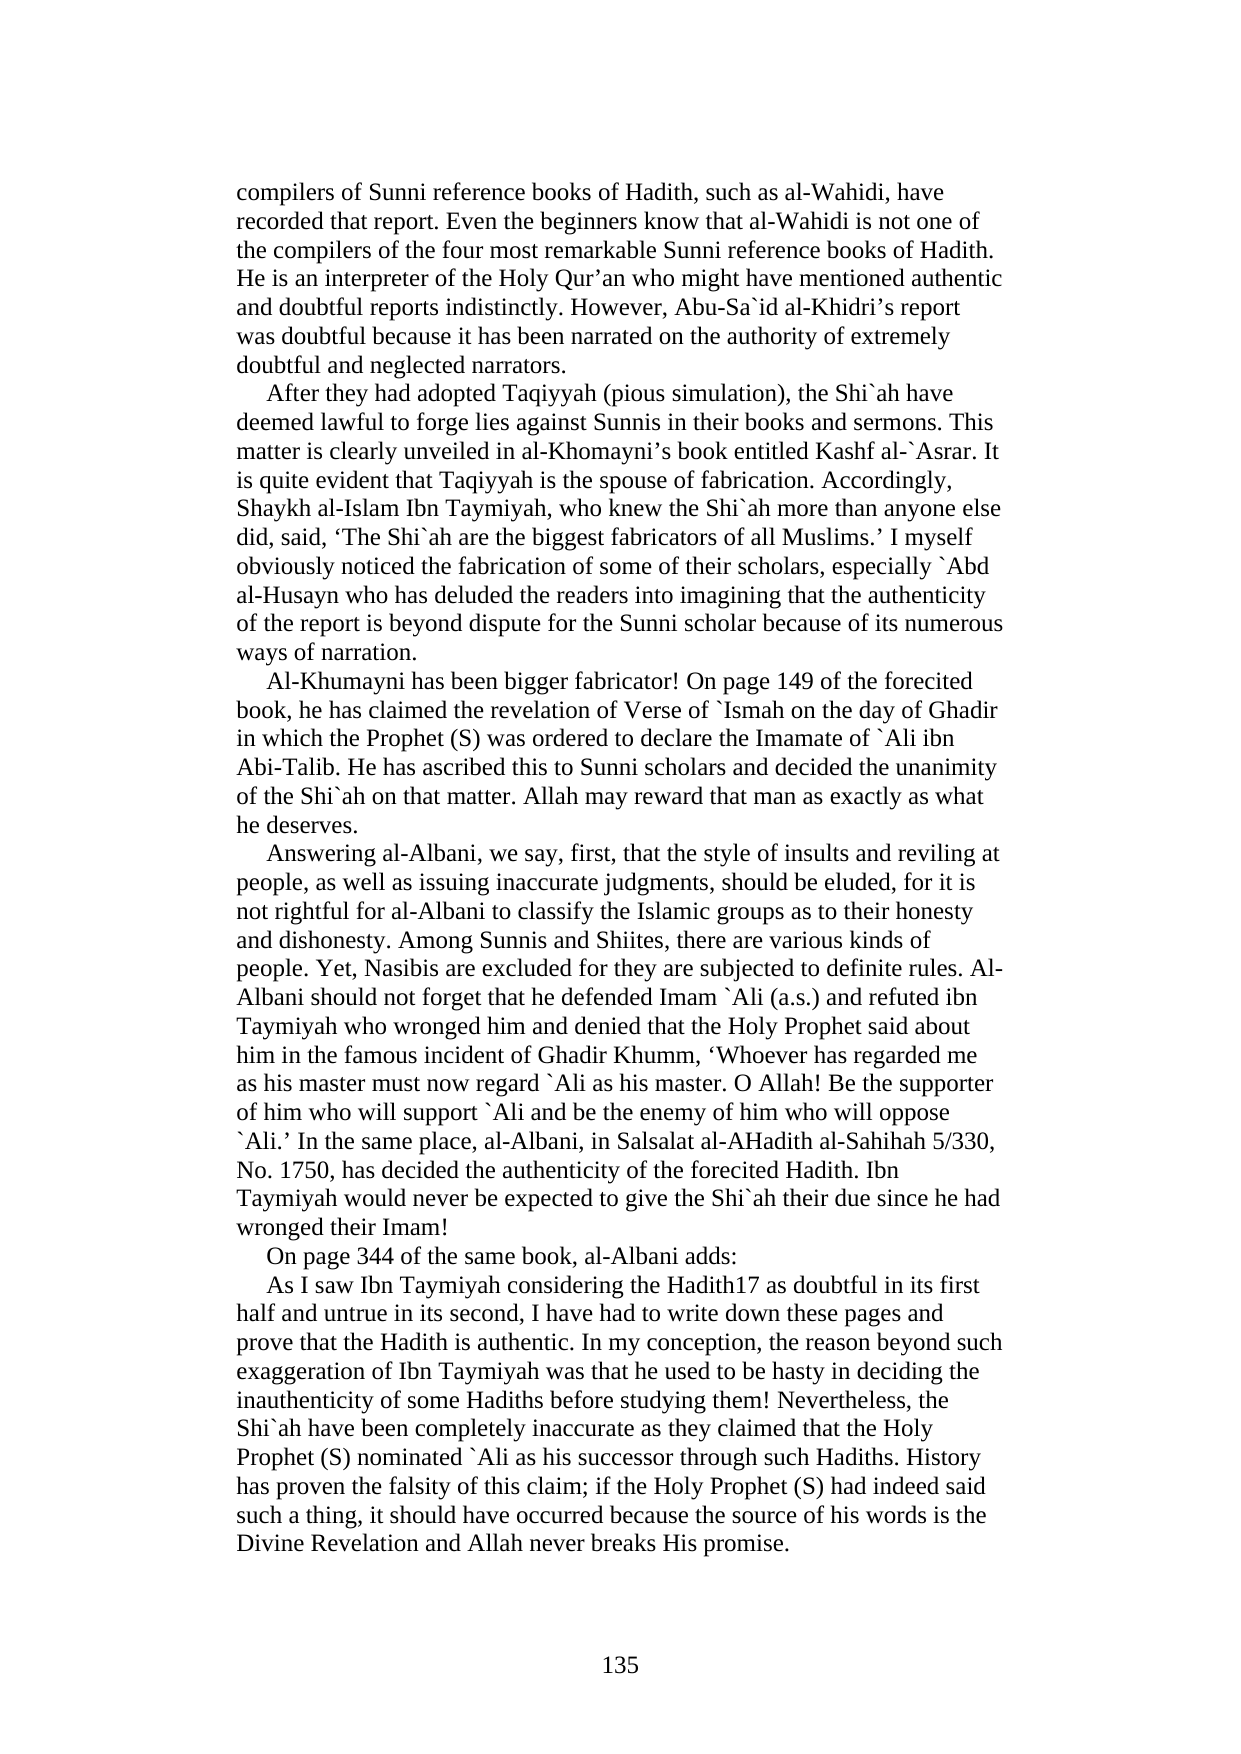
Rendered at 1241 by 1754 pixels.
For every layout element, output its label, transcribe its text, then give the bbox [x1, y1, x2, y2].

text Al-Khumayni has been bigger fabricator! On page 149 of the forecited book, he has claimed the revelation of Verse of `Ismah on the day of Ghadir in which the Prophet (S) was ordered to declare the Imamate of `Ali ibn Abi-Talib. He has ascribed this to Sunni scholars and decided the unanimity of the Shi`ah on that matter. Allah may reward that man as exactly as what he deserves. [236, 666, 1004, 838]
text As I saw Ibn Taymiyah considering the Hadith17 as doubtful in its first half and untrue in its second, I have had to write down these pages and prove that the Hadith is authentic. In my conception, the reason beyond such exaggeration of Ibn Taymiyah was that he used to be hasty in deciding the inauthenticity of some Hadiths before studying them! Nevertheless, the Shi`ah have been completely inaccurate as they claimed that the Holy Prophet (S) nominated `Ali as his successor through such Hadiths. History has proven the falsity of this claim; if the Holy Prophet (S) had indeed said such a thing, it should have occurred because the source of his words is the Divine Revelation and Allah never breaks His promise. [236, 1270, 1004, 1557]
text After they had adopted Taqiyyah (pious simulation), the Shi`ah have deemed lawful to forge lies against Sunnis in their books and sermons. This matter is clearly unveiled in al-Khomayni’s book entitled Kashf al-`Asrar. It is quite evident that Taqiyyah is the spouse of fabrication. Accordingly, Shaykh al-Islam Ibn Taymiyah, who knew the Shi`ah more than anyone else did, said, ‘The Shi`ah are the biggest fabricators of all Muslims.’ I myself obviously noticed the fabrication of some of their scholars, especially `Abd al-Husayn who has deluded the readers into imagining that the authenticity of the report is beyond dispute for the Sunni scholar because of its numerous ways of narration. [236, 378, 1004, 666]
text Answering al-Albani, we say, first, that the style of insults and reviling at people, as well as issuing inaccurate judgments, should be eluded, for it is not rightful for al-Albani to classify the Islamic groups as to their honesty and dishonesty. Among Sunnis and Shiites, there are various kinds of people. Yet, Nasibis are excluded for they are subjected to definite rules. Al-Albani should not forget that he defended Imam `Ali (a.s.) and refuted ibn Taymiyah who wronged him and denied that the Holy Prophet said about him in the famous incident of Ghadir Khumm, ‘Whoever has regarded me as his master must now regard `Ali as his master. O Allah! Be the supporter of him who will support `Ali and be the enemy of him who will oppose `Ali.’ In the same place, al-Albani, in Salsalat al-AHadith al-Sahihah 5/330, No. 1750, has decided the authenticity of the forecited Hadith. Ibn Taymiyah would never be expected to give the Shi`ah their due since he had wronged their Imam! [236, 838, 1004, 1241]
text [236, 177, 1004, 378]
text On page 344 of the same book, al-Albani adds: [236, 1241, 1004, 1270]
